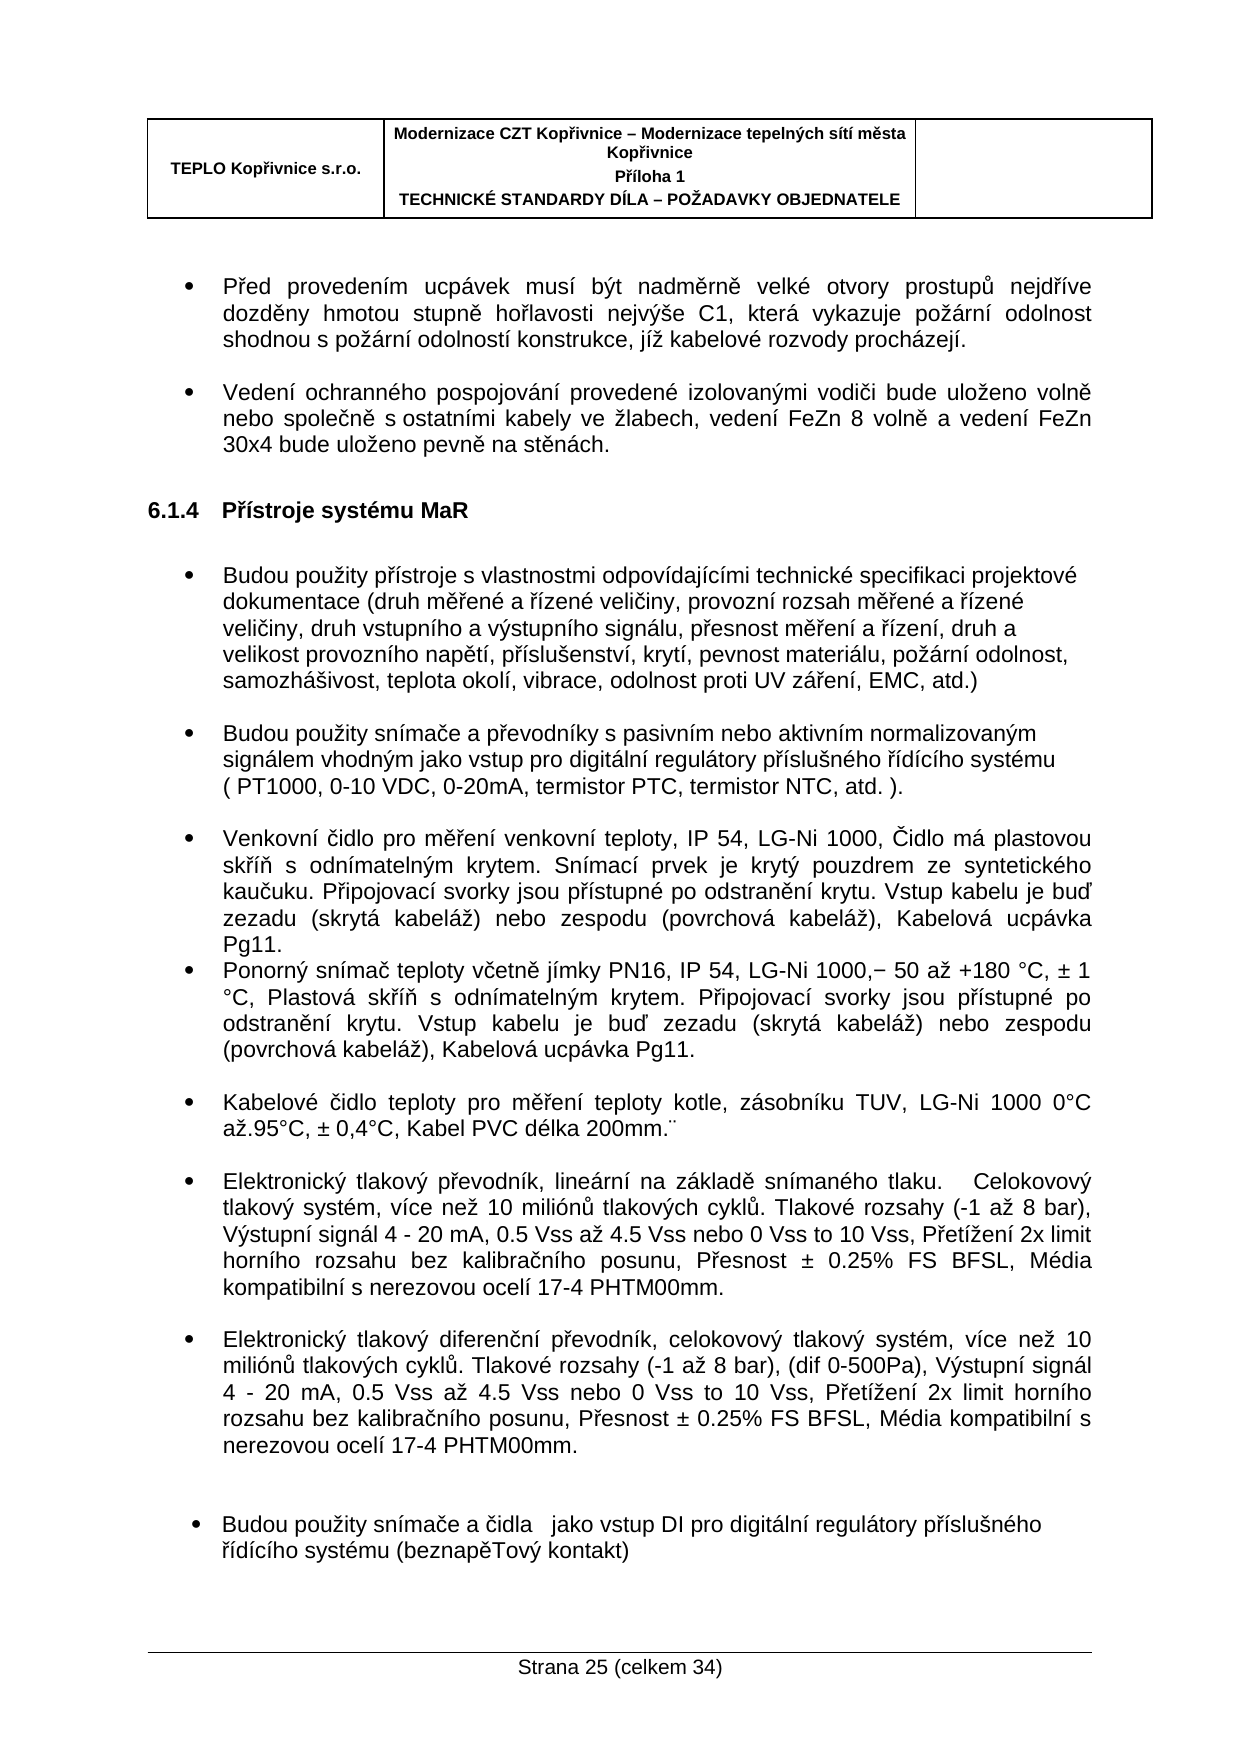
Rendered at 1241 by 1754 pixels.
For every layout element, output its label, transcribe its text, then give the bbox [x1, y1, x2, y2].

list Elektronický tlakový převodník, lineární na základě snímaného tlaku. Celokovový tlakový systém, více než 10 miliónů tlakových cyklů. Tlakové rozsahy (-1 až 8 bar), Výstupní signál 4 - 20 mA, 0.5 Vss až 4.5 Vss nebo 0 Vss to 10 Vss, Přetížení 2x limit horního rozsahu bez kalibračního posunu, Přesnost ± 0.25% FS BFSL, Média kompatibilní s nerezovou ocelí 17-4 PHTM00mm. [185, 1168, 1092, 1300]
list Před provedením ucpávek musí být nadměrně velké otvory prostupů nejdříve dozděny hmotou stupně hořlavosti nejvýše C1, která vykazuje požární odolnost shodnou s požární odolností konstrukce, jíž kabelové rozvody procházejí. [185, 273, 1092, 352]
list Budou použity přístroje s vlastnostmi odpovídajícími technické specifikaci projektové dokumentace (druh měřené a řízené veličiny, provozní rozsah měřené a řízené veličiny, druh vstupního a výstupního signálu, přesnost měření a řízení, druh a velikost provozního napětí, příslušenství, krytí, pevnost materiálu, požární odolnost, samozhášivost, teplota okolí, vibrace, odolnost proti UV záření, EMC, atd.) [185, 562, 1092, 694]
list Přístroje systému MaR [148, 497, 1092, 523]
list Vedení ochranného pospojování provedené izolovanými vodiči bude uloženo volně nebo společně s ostatními kabely ve žlabech, vedení FeZn 8 volně a vedení FeZn 30x4 bude uloženo pevně na stěnách. [185, 379, 1092, 458]
list Ponorný snímač teploty včetně jímky PN16, IP 54, LG-Ni 1000,− 50 až +180 °C, ± 1 °C, Plastová skříň s odnímatelným krytem. Připojovací svorky jsou přístupné po odstranění krytu. Vstup kabelu je buď zezadu (skrytá kabeláž) nebo zespodu (povrchová kabeláž), Kabelová ucpávka Pg11. [185, 957, 1092, 1063]
list Venkovní čidlo pro měření venkovní teploty, IP 54, LG-Ni 1000, Čidlo má plastovou skříň s odnímatelným krytem. Snímací prvek je krytý pouzdrem ze syntetického kaučuku. Připojovací svorky jsou přístupné po odstranění krytu. Vstup kabelu je buď zezadu (skrytá kabeláž) nebo zespodu (povrchová kabeláž), Kabelová ucpávka Pg11. [185, 825, 1092, 957]
list Budou použity snímače a čidla jako vstup DI pro digitální regulátory příslušného řídícího systému (beznapěTový kontakt) [192, 1511, 1092, 1563]
list Budou použity snímače a převodníky s pasivním nebo aktivním normalizovaným signálem vhodným jako vstup pro digitální regulátory příslušného řídícího systému ( PT1000, 0-10 VDC, 0-20mA, termistor PTC, termistor NTC, atd. ). [185, 720, 1092, 799]
list Elektronický tlakový diferenční převodník, celokovový tlakový systém, více než 10 miliónů tlakových cyklů. Tlakové rozsahy (-1 až 8 bar), (dif 0-500Pa), Výstupní signál 4 - 20 mA, 0.5 Vss až 4.5 Vss nebo 0 Vss to 10 Vss, Přetížení 2x limit horního rozsahu bez kalibračního posunu, Přesnost ± 0.25% FS BFSL, Média kompatibilní s nerezovou ocelí 17-4 PHTM00mm. [185, 1326, 1092, 1458]
list Kabelové čidlo teploty pro měření teploty kotle, zásobníku TUV, LG-Ni 1000 0°C až.95°C, ± 0,4°C, Kabel PVC délka 200mm.¨ [185, 1089, 1092, 1142]
